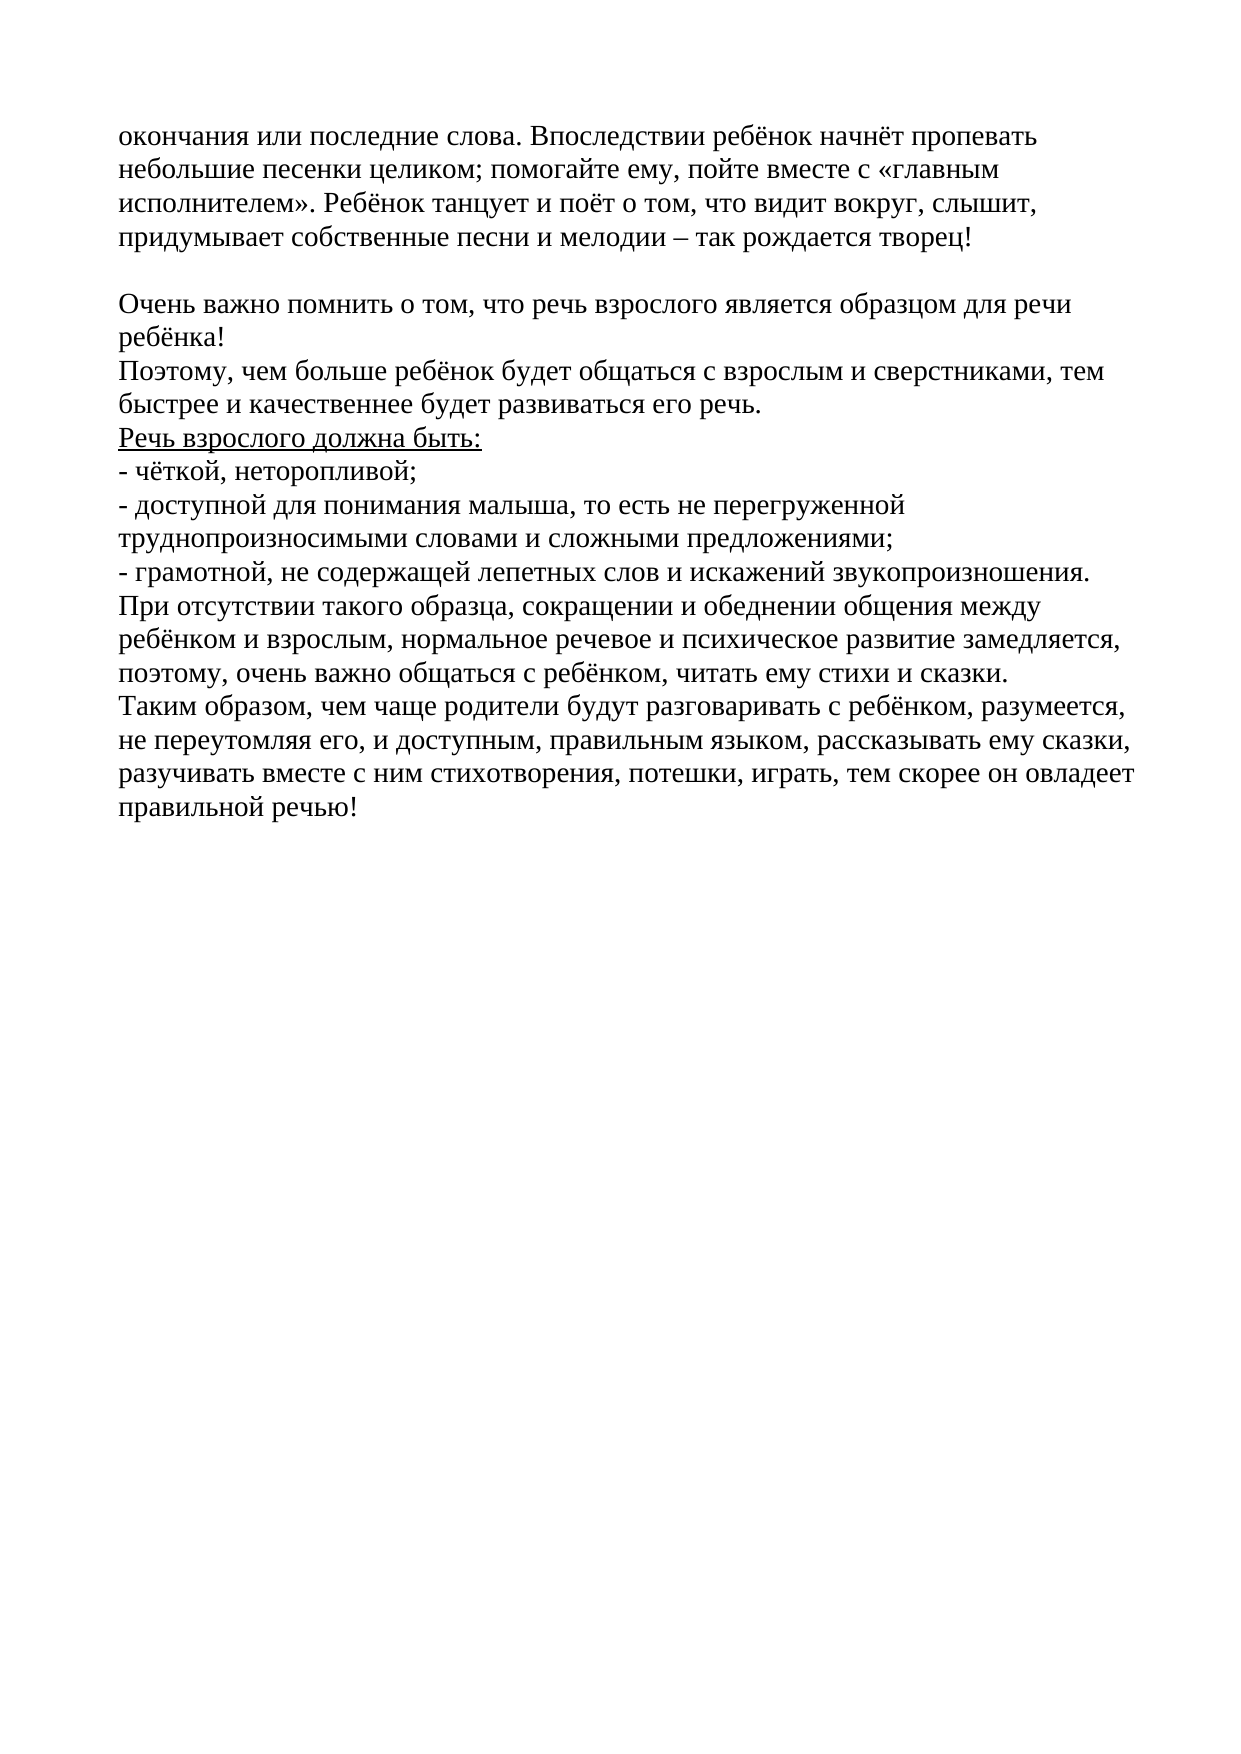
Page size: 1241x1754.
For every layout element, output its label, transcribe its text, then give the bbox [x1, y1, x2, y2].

text Поэтому, чем больше ребёнок будет общаться с взрослым и сверстниками, тем быстрее и качественнее будет развиваться его речь. [118, 353, 1152, 420]
text - доступной для понимания малыша, то есть не перегруженной труднопроизносимыми словами и сложными предложениями; [118, 487, 1152, 554]
text Таким образом, чем чаще родители будут разговаривать с ребёнком, разумеется, не переутомляя его, и доступным, правильным языком, рассказывать ему сказки, разучивать вместе с ним стихотворения, потешки, играть, тем скорее он овладеет правильной речью! [118, 688, 1152, 822]
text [118, 118, 1152, 252]
text Очень важно помнить о том, что речь взрослого является образцом для речи ребёнка! [118, 286, 1152, 353]
text - чёткой, неторопливой; [118, 453, 1152, 487]
text Речь взрослого должна быть: [118, 420, 1152, 453]
text - грамотной, не содержащей лепетных слов и искажений звукопроизношения. [118, 554, 1152, 588]
text При отсутствии такого образца, сокращении и обеднении общения между ребёнком и взрослым, нормальное речевое и психическое развитие замедляется, поэтому, очень важно общаться с ребёнком, читать ему стихи и сказки. [118, 588, 1152, 688]
